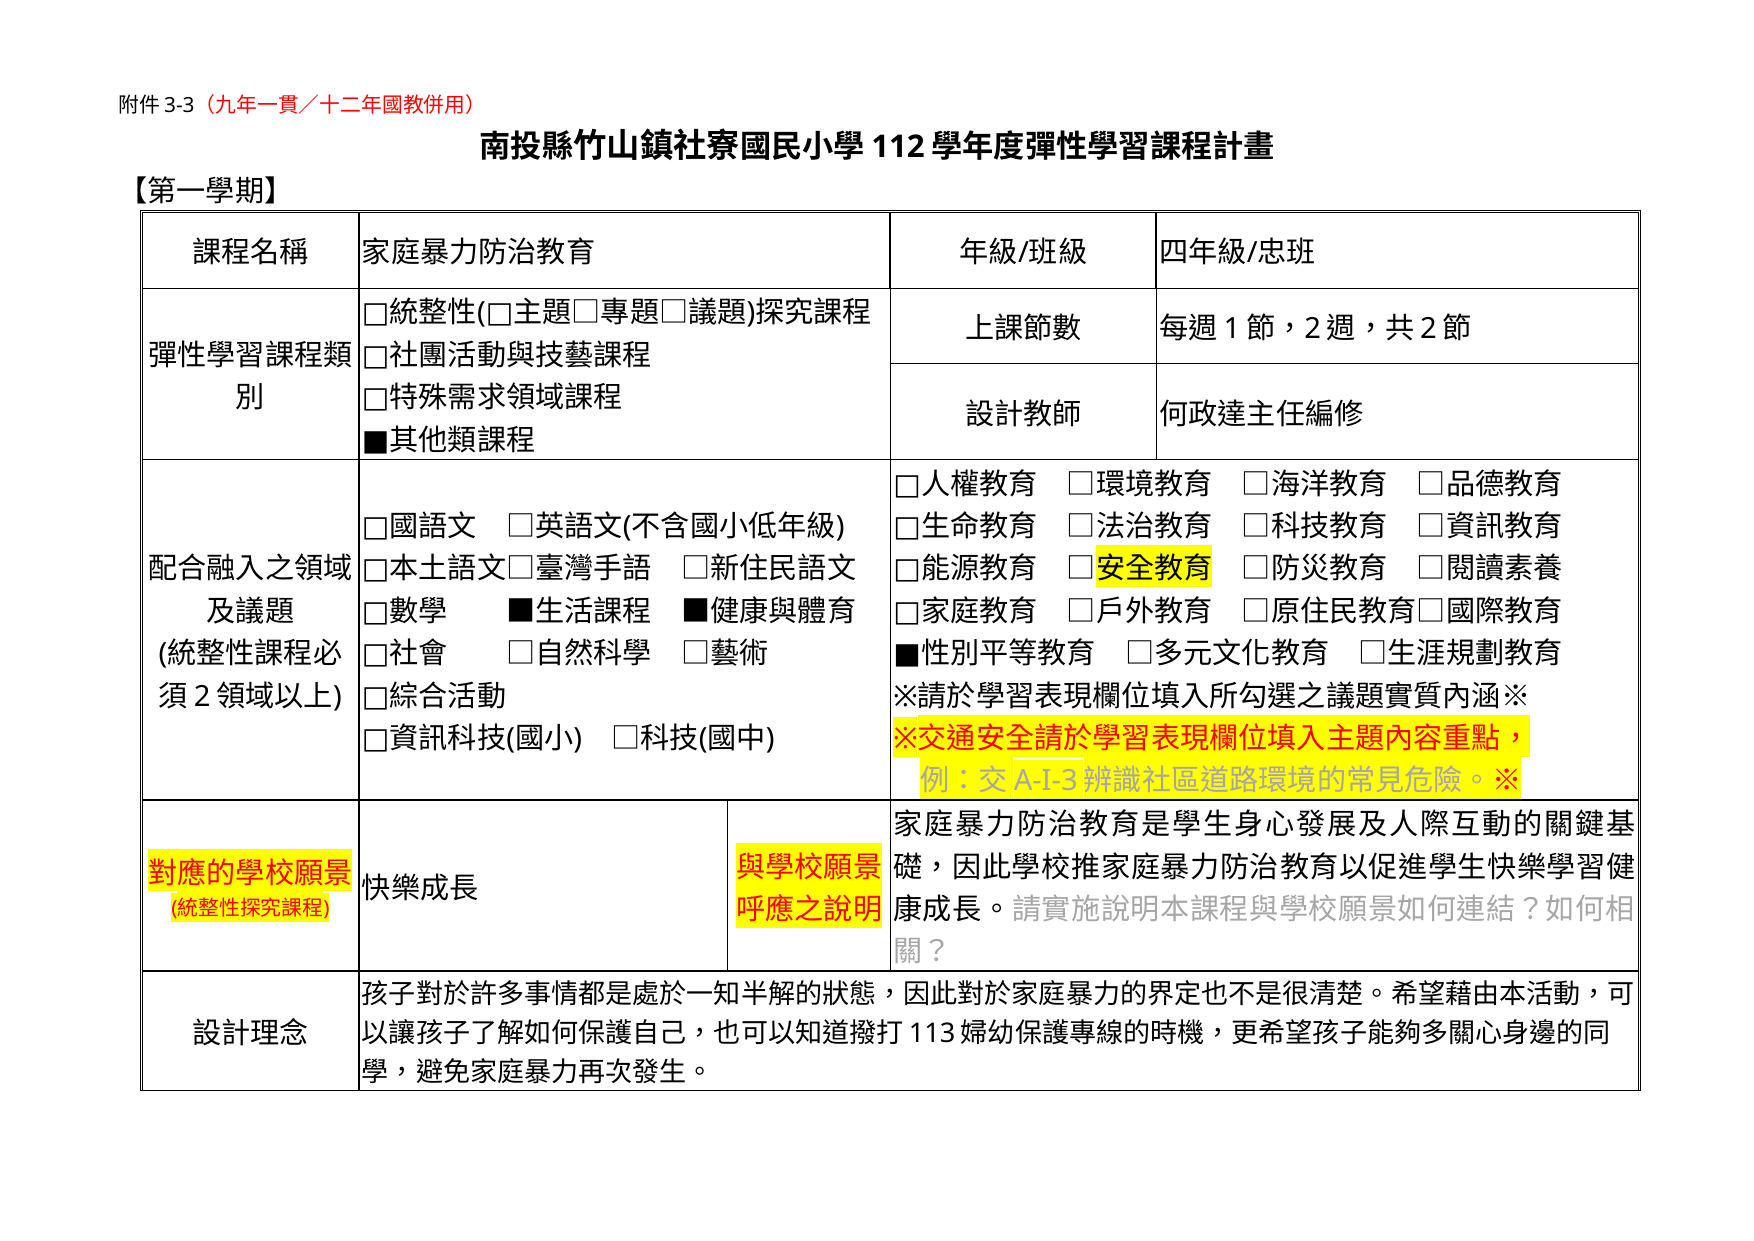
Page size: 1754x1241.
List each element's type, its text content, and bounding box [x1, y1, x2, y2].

table_header 家庭暴力防治教育 [360, 213, 889, 287]
table_cell 配合融入之領域及議題 (統整性課程必須2領域以上) [143, 460, 358, 799]
table_cell □國語文 □英語文(不含國小低年級) □本土語文□臺灣手語 □新住民語文 □數學 ■生活課程 ■健康與體育 □社會 □自然科學 □藝術 □綜合活動 □資訊科技(國小) □科技(國中) [360, 460, 890, 799]
table_cell 彈性學習課程類別 [143, 289, 358, 459]
table_cell 家庭暴力防治教育是學生身心發展及人際互動的關鍵基礎，因此學校推家庭暴力防治教育以促進學生快樂學習健康成長。請實施說明本課程與學校願景如何連結？如何相關？ [891, 801, 1638, 970]
table_cell 對應的學校願景 (統整性探究課程) [143, 801, 358, 970]
table_cell 上課節數 [891, 289, 1156, 363]
table_cell 與學校願景呼應之說明 [728, 801, 890, 970]
table_header 年級/班級 [891, 213, 1155, 287]
text 南投縣竹山鎮社寮國民小學112學年度彈性學習課程計畫 [118, 119, 1636, 167]
table_cell 設計理念 [143, 972, 358, 1089]
table_cell 快樂成長 [360, 801, 727, 970]
table_cell 何政達主任編修 [1157, 364, 1638, 459]
table_cell 設計教師 [891, 364, 1156, 459]
table_header 四年級/忠班 [1157, 213, 1638, 287]
table_cell □統整性(□主題□專題□議題)探究課程 □社團活動與技藝課程 □特殊需求領域課程 ■其他類課程 [360, 289, 890, 459]
table_cell 每週1節，2週，共2節 [1157, 289, 1638, 363]
table_cell □人權教育 □環境教育 □海洋教育 □品德教育 □生命教育 □法治教育 □科技教育 □資訊教育 □能源教育 □安全教育 □防災教育 □閱讀素養 □家庭教育 □戶外教育 □原住民教育□國際教育 ■性別平等教育 □多元文化教育 □生涯規劃教育 ※請於學習表現欄位填入所勾選之議題實質內涵※ ※交通安全請於學習表現欄位填入主題內容重點， 例：交A-I-3辨識社區道路環境的常見危險。※ [891, 460, 1638, 799]
table_header 課程名稱 [143, 213, 358, 287]
table_cell 孩子對於許多事情都是處於一知半解的狀態，因此對於家庭暴力的界定也不是很清楚。希望藉由本活動，可以讓孩子了解如何保護自己，也可以知道撥打113婦幼保護專線的時機，更希望孩子能夠多關心身邊的同學，避免家庭暴力再次發生。 [360, 972, 1638, 1089]
text 【第一學期】 [118, 167, 1636, 209]
